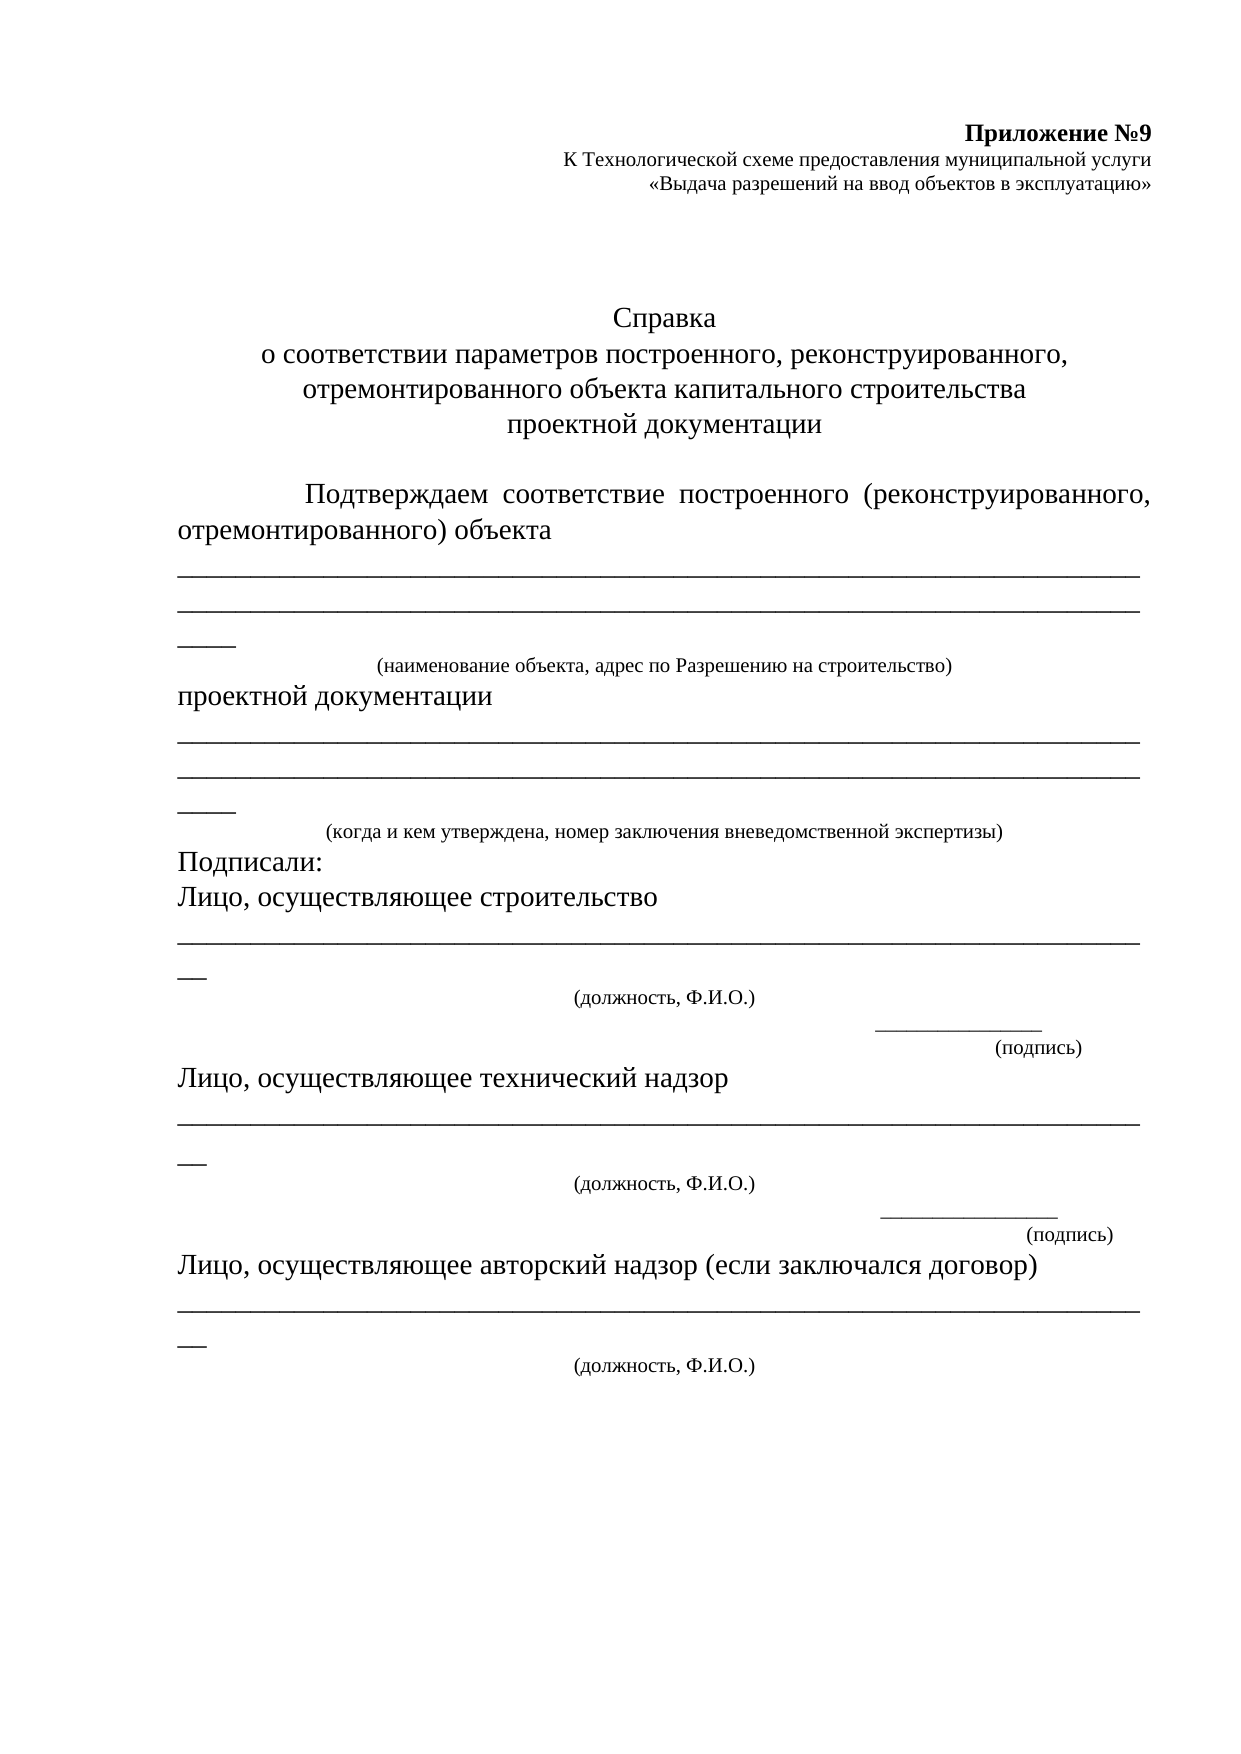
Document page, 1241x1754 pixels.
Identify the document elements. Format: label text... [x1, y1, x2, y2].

text (должность, Ф.И.О.) [177, 985, 1152, 1009]
text отремонтированного объекта капитального строительства [177, 371, 1152, 404]
text о соответствии параметров построенного, реконструированного, [177, 336, 1152, 369]
text _________________ [177, 1196, 1152, 1221]
text Лицо, осуществляющее авторский надзор (если заключался договор) [177, 1247, 1152, 1280]
text проектной документации ________________________________________________________________________________________________________________________________________ [177, 678, 1152, 817]
text (должность, Ф.И.О.) [177, 1171, 1152, 1195]
text ____________________________________________________________________ [177, 1282, 1152, 1351]
text (должность, Ф.И.О.) [177, 1352, 1152, 1377]
text К Технологической схеме предоставления муниципальной услуги [177, 147, 1152, 171]
text Подписали: [177, 844, 1152, 877]
text Лицо, осуществляющее строительство ____________________________________________________________________ [177, 879, 1152, 983]
text ________________ [177, 1010, 1152, 1034]
text ________________________________________________________________________________________________________________________________________ [177, 547, 1152, 651]
text (подпись) [177, 1035, 1152, 1059]
text «Выдача разрешений на ввод объектов в эксплуатацию» [177, 171, 1152, 195]
text Лицо, осуществляющее технический надзор [177, 1060, 1152, 1094]
text Справка [177, 301, 1152, 334]
text (наименование объекта, адрес по Разрешению на строительство) [177, 653, 1152, 677]
text проектной документации [177, 406, 1152, 440]
text ____________________________________________________________________ [177, 1096, 1152, 1169]
text (подпись) [177, 1222, 1152, 1246]
text Подтверждаем соответствие построенного (реконструированного, отремонтированного) объекта [177, 477, 1152, 545]
text (когда и кем утверждена, номер заключения вневедомственной экспертизы) [177, 819, 1152, 843]
text Приложение №9 [177, 118, 1152, 147]
